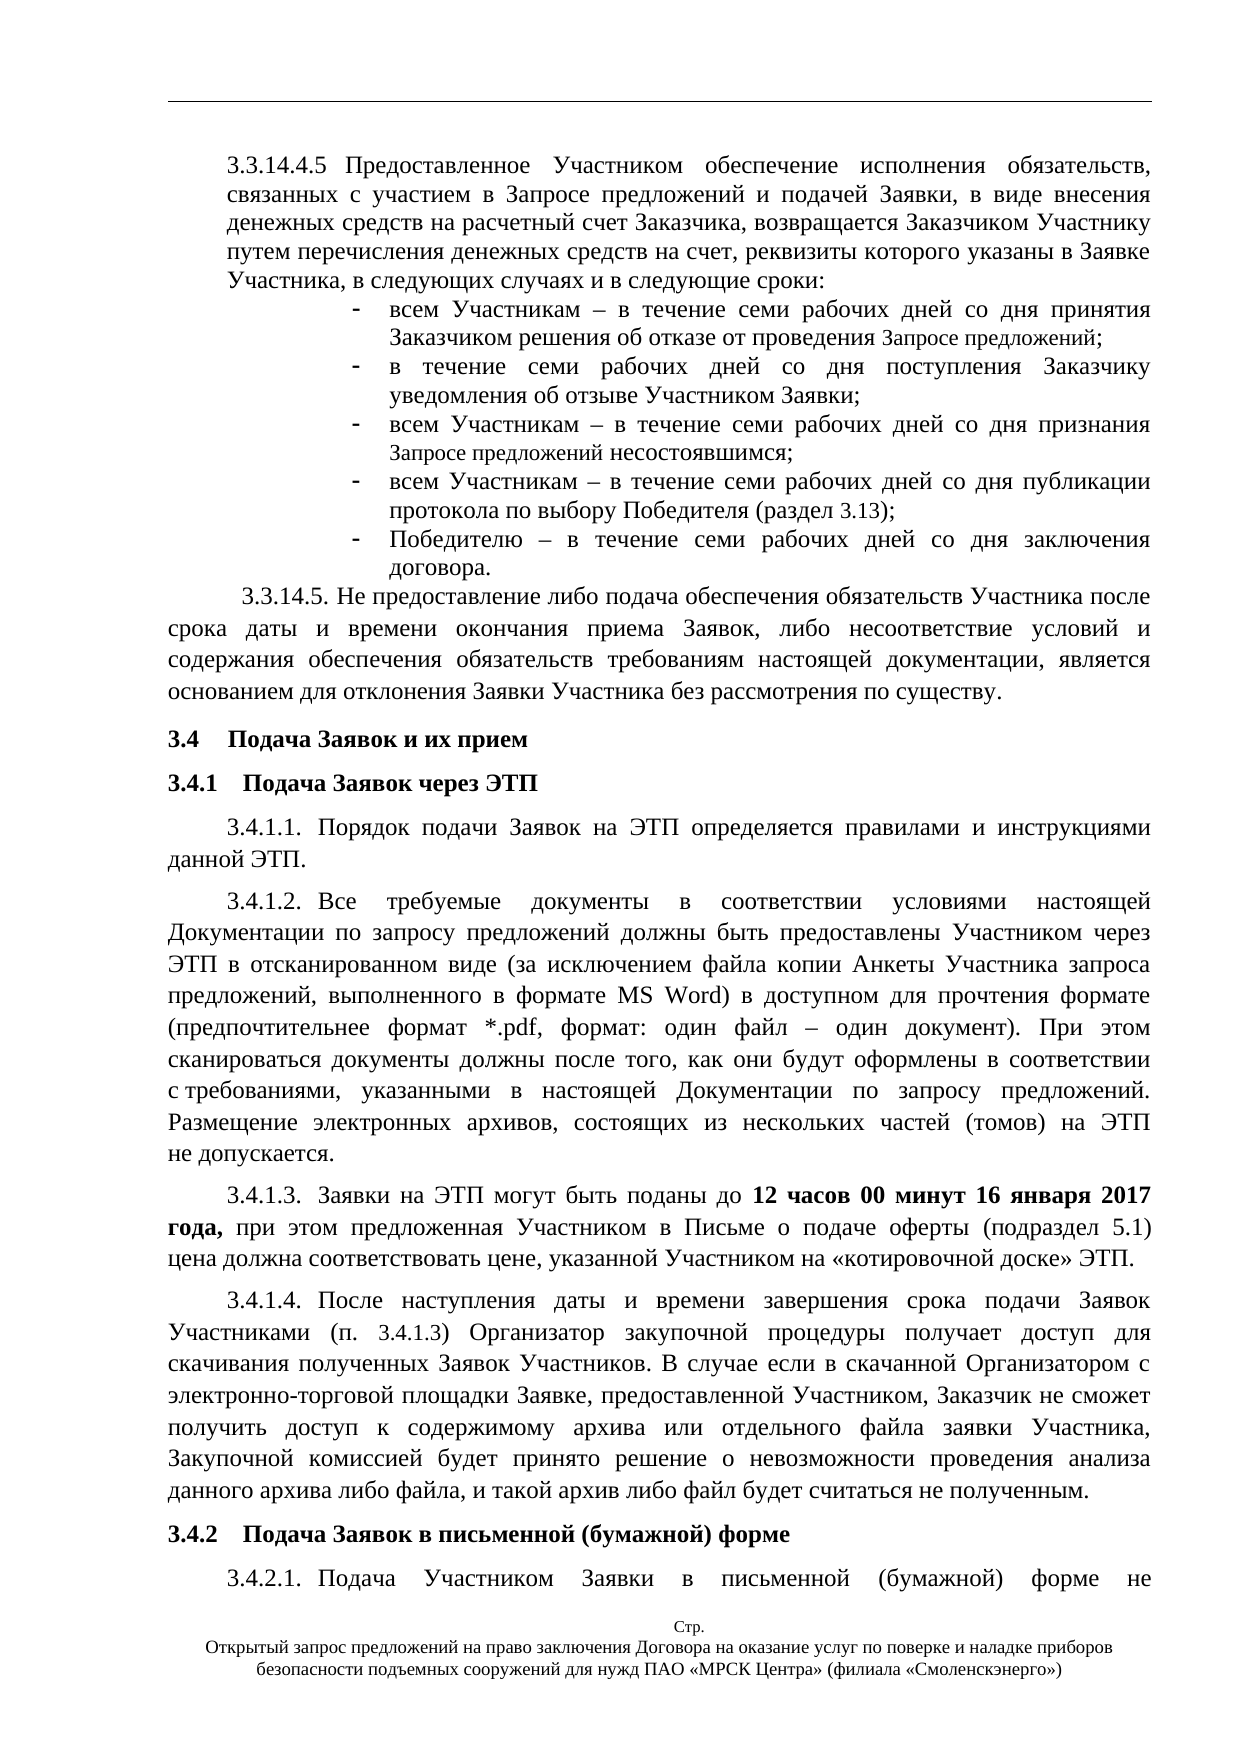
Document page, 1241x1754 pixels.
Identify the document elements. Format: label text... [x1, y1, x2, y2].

list всем Участникам – в течение семи рабочих дней со дня публикации протокола по выбору Победителя (раздел 3.13); [352, 466, 1152, 524]
list Победителю – в течение семи рабочих дней со дня заключения договора. [352, 524, 1152, 581]
list Порядок подачи Заявок на ЭТП определяется правилами и инструкциями данной ЭТП. [168, 812, 1152, 873]
list в течение семи рабочих дней со дня поступления Заказчику уведомления об отзыве Участником Заявки; [352, 351, 1152, 409]
subtitle Подача Заявок через ЭТП [168, 768, 1152, 797]
list Предоставленное Участником обеспечение исполнения обязательств, связанных с участием в Запросе предложений и подачей Заявки, в виде внесения денежных средств на расчетный счет Заказчика, возвращается Заказчиком Участнику путем перечисления денежных средств на счет, реквизиты которого указаны в Заявке Участника, в следующих случаях и в следующие сроки: [227, 150, 1152, 294]
subtitle Подача Заявок и их прием [168, 724, 1152, 753]
list Заявки на ЭТП могут быть поданы до 12 часов 00 минут 16 января 2017 года, при этом предложенная Участником в Письме о подаче оферты (подраздел 5.1) цена должна соответствовать цене, указанной Участником на «котировочной доске» ЭТП. [168, 1180, 1152, 1272]
list всем Участникам – в течение семи рабочих дней со дня принятия Заказчиком решения об отказе от проведения Запросе предложений; [352, 294, 1152, 351]
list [168, 1563, 1152, 1592]
list Не предоставление либо подача обеспечения обязательств Участника после срока даты и времени окончания приема Заявок, либо несоответствие условий и содержания обеспечения обязательств требованиям настоящей документации, является основанием для отклонения Заявки Участника без рассмотрения по существу. [168, 581, 1152, 705]
subtitle Подача Заявок в письменной (бумажной) форме [168, 1519, 1152, 1548]
list Все требуемые документы в соответствии условиями настоящей Документации по запросу предложений должны быть предоставлены Участником через ЭТП в отсканированном виде (за исключением файла копии Анкеты Участника запроса предложений, выполненного в формате MS Word) в доступном для прочтения формате (предпочтительнее формат *.pdf, формат: один файл – один документ). При этом сканироваться документы должны после того, как они будут оформлены в соответствии с требованиями, указанными в настоящей Документации по запросу предложений. Размещение электронных архивов, состоящих из нескольких частей (томов) на ЭТП не допускается. [168, 886, 1152, 1167]
list После наступления даты и времени завершения срока подачи Заявок Участниками (п. 3.4.1.3) Организатор закупочной процедуры получает доступ для скачивания полученных Заявок Участников. В случае если в скачанной Организатором с электронно-торговой площадки Заявке, предоставленной Участником, Заказчик не сможет получить доступ к содержимому архива или отдельного файла заявки Участника, Закупочной комиссией будет принято решение о невозможности проведения анализа данного архива либо файла, и такой архив либо файл будет считаться не полученным. [168, 1285, 1152, 1503]
list всем Участникам – в течение семи рабочих дней со дня признания Запросе предложений несостоявшимся; [352, 409, 1152, 466]
